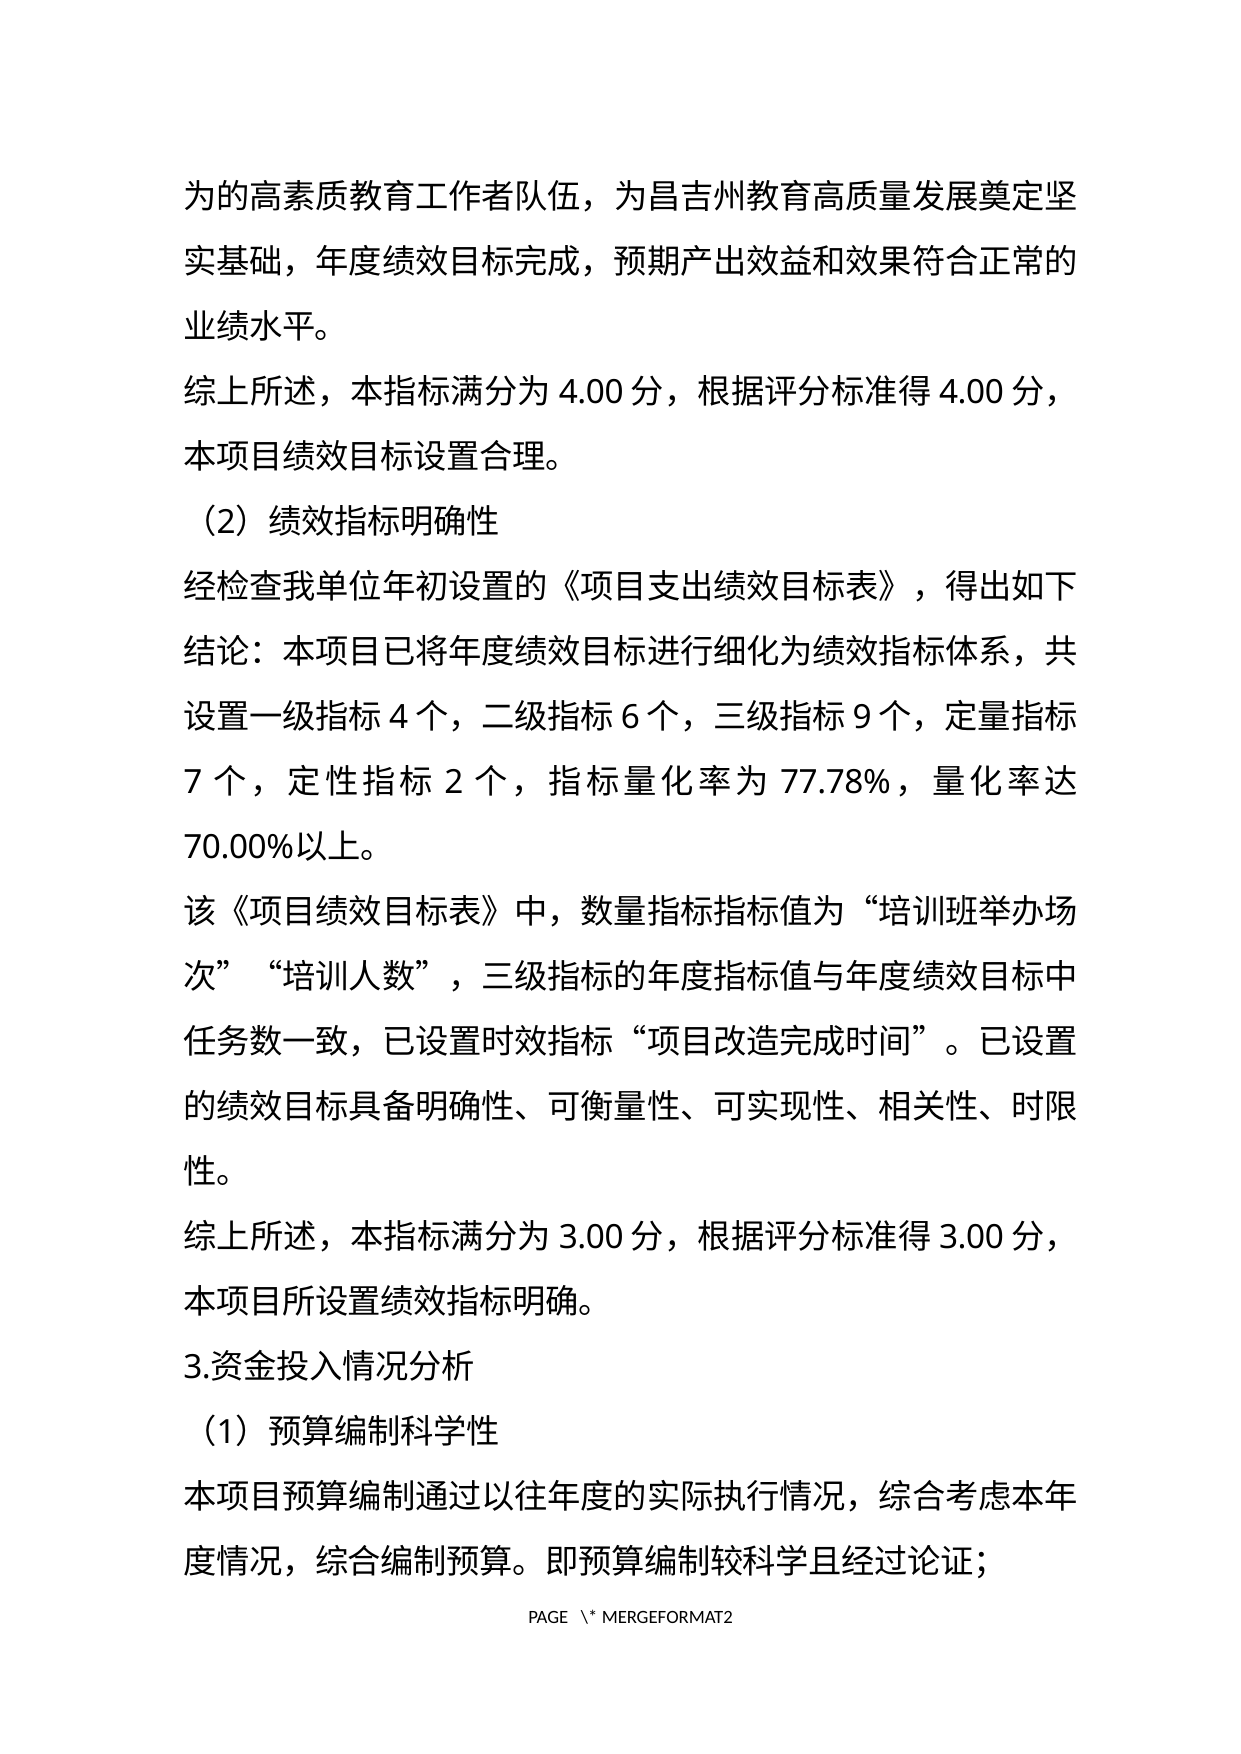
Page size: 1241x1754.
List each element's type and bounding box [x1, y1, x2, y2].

text [183, 162, 1078, 1592]
